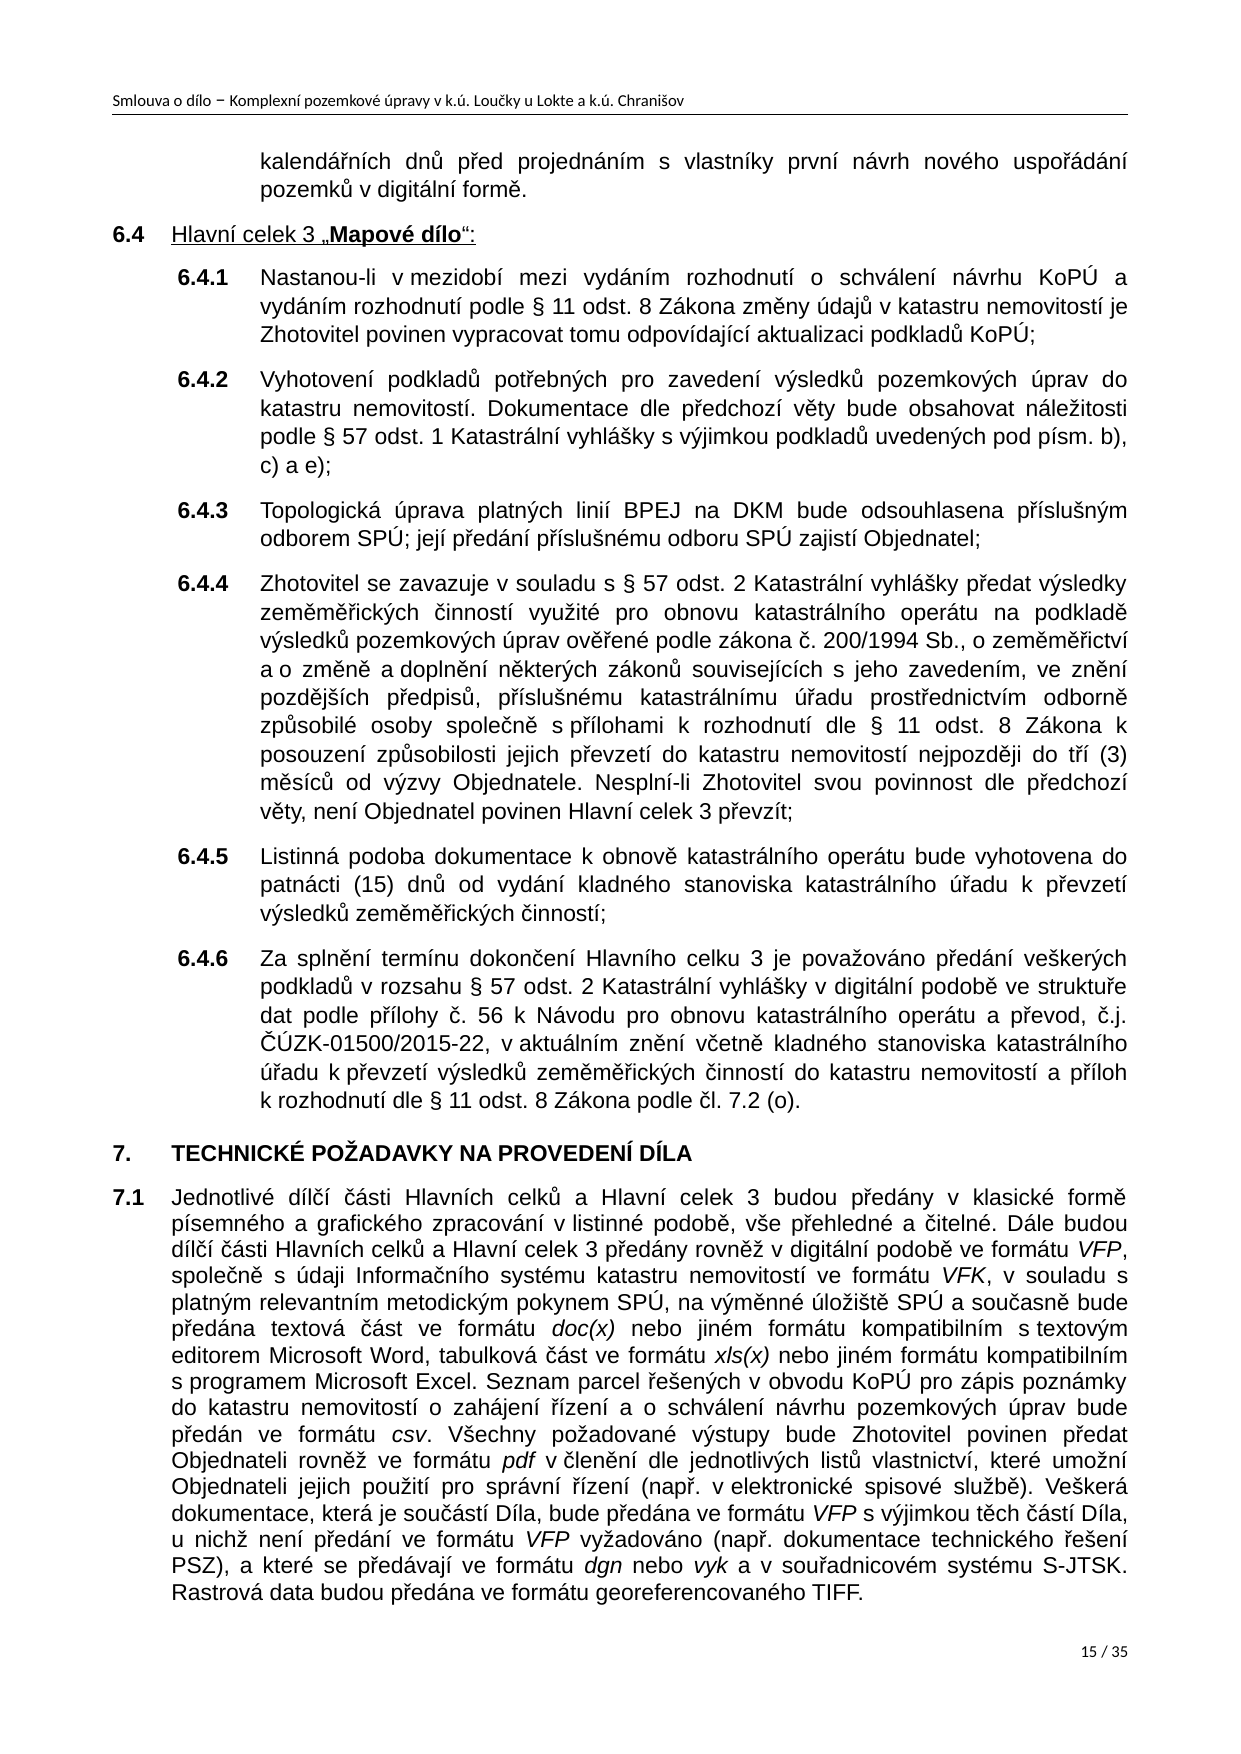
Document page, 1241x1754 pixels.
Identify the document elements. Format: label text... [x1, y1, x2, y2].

text Listinná podoba dokumentace k obnově katastrálního operátu bude vyhotovena do patnácti (15) dnů od vydání kladného stanoviska katastrálního úřadu k převzetí výsledků zeměměřických činností; [177, 843, 1128, 926]
text Technické požadavky na provedení díla [112, 1140, 1128, 1167]
text Jednotlivé dílčí části Hlavních celků a Hlavní celek 3 budou předány v klasické formě písemného a grafického zpracování v listinné podobě, vše přehledné a čitelné. Dále budou dílčí části Hlavních celků a Hlavní celek 3 předány rovněž v digitální podobě ve formátu VFP, společně s údaji Informačního systému katastru nemovitostí ve formátu VFK, v souladu s platným relevantním metodickým pokynem SPÚ, na výměnné úložiště SPÚ a současně bude předána textová část ve formátu doc(x) nebo jiném formátu kompatibilním s textovým editorem Microsoft Word, tabulková část ve formátu xls(x) nebo jiném formátu kompatibilním s programem Microsoft Excel. Seznam parcel řešených v obvodu KoPÚ pro zápis poznámky do katastru nemovitostí o zahájení řízení a o schválení návrhu pozemkových úprav bude předán ve formátu csv. Všechny požadované výstupy bude Zhotovitel povinen předat Objednateli rovněž ve formátu pdf v členění dle jednotlivých listů vlastnictví, které umožní Objednateli jejich použití pro správní řízení (např. v elektronické spisové službě). Veškerá dokumentace, která je součástí Díla, bude předána ve formátu VFP s výjimkou těch částí Díla, u nichž není předání ve formátu VFP vyžadováno (např. dokumentace technického řešení PSZ), a které se předávají ve formátu dgn nebo vyk a v souřadnicovém systému S-JTSK. Rastrová data budou předána ve formátu georeferencovaného TIFF. [112, 1183, 1128, 1605]
text Za splnění termínu dokončení Hlavního celku 3 je považováno předání veškerých podkladů v rozsahu § 57 odst. 2 Katastrální vyhlášky v digitální podobě ve struktuře dat podle přílohy č. 56 k Návodu pro obnovu katastrálního operátu a převod, č.j. ČÚZK-01500/2015-22, v aktuálním znění včetně kladného stanoviska katastrálního úřadu k převzetí výsledků zeměměřických činností do katastru nemovitostí a příloh k rozhodnutí dle § 11 odst. 8 Zákona podle čl. 7.2 (o). [177, 945, 1128, 1113]
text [177, 148, 1128, 202]
text Hlavní celek 3 „Mapové dílo“: [112, 221, 1128, 248]
text Nastanou-li v mezidobí mezi vydáním rozhodnutí o schválení návrhu KoPÚ a vydáním rozhodnutí podle § 11 odst. 8 Zákona změny údajů v katastru nemovitostí je Zhotovitel povinen vypracovat tomu odpovídající aktualizaci podkladů KoPÚ; [177, 264, 1128, 347]
text Zhotovitel se zavazuje v souladu s § 57 odst. 2 Katastrální vyhlášky předat výsledky zeměměřických činností využité pro obnovu katastrálního operátu na podkladě výsledků pozemkových úprav ověřené podle zákona č. 200/1994 Sb., o zeměměřictví a o změně a doplnění některých zákonů souvisejících s jeho zavedením, ve znění pozdějších předpisů, příslušnému katastrálnímu úřadu prostřednictvím odborně způsobilé osoby společně s přílohami k rozhodnutí dle § 11 odst. 8 Zákona k posouzení způsobilosti jejich převzetí do katastru nemovitostí nejpozději do tří (3) měsíců od výzvy Objednatele. Nesplní-li Zhotovitel svou povinnost dle předchozí věty, není Objednatel povinen Hlavní celek 3 převzít; [177, 570, 1128, 824]
text Vyhotovení podkladů potřebných pro zavedení výsledků pozemkových úprav do katastru nemovitostí. Dokumentace dle předchozí věty bude obsahovat náležitosti podle § 57 odst. 1 Katastrální vyhlášky s výjimkou podkladů uvedených pod písm. b), c) a e); [177, 366, 1128, 478]
text Topologická úprava platných linií BPEJ na DKM bude odsouhlasena příslušným odborem SPÚ; její předání příslušnému odboru SPÚ zajistí Objednatel; [177, 497, 1128, 551]
